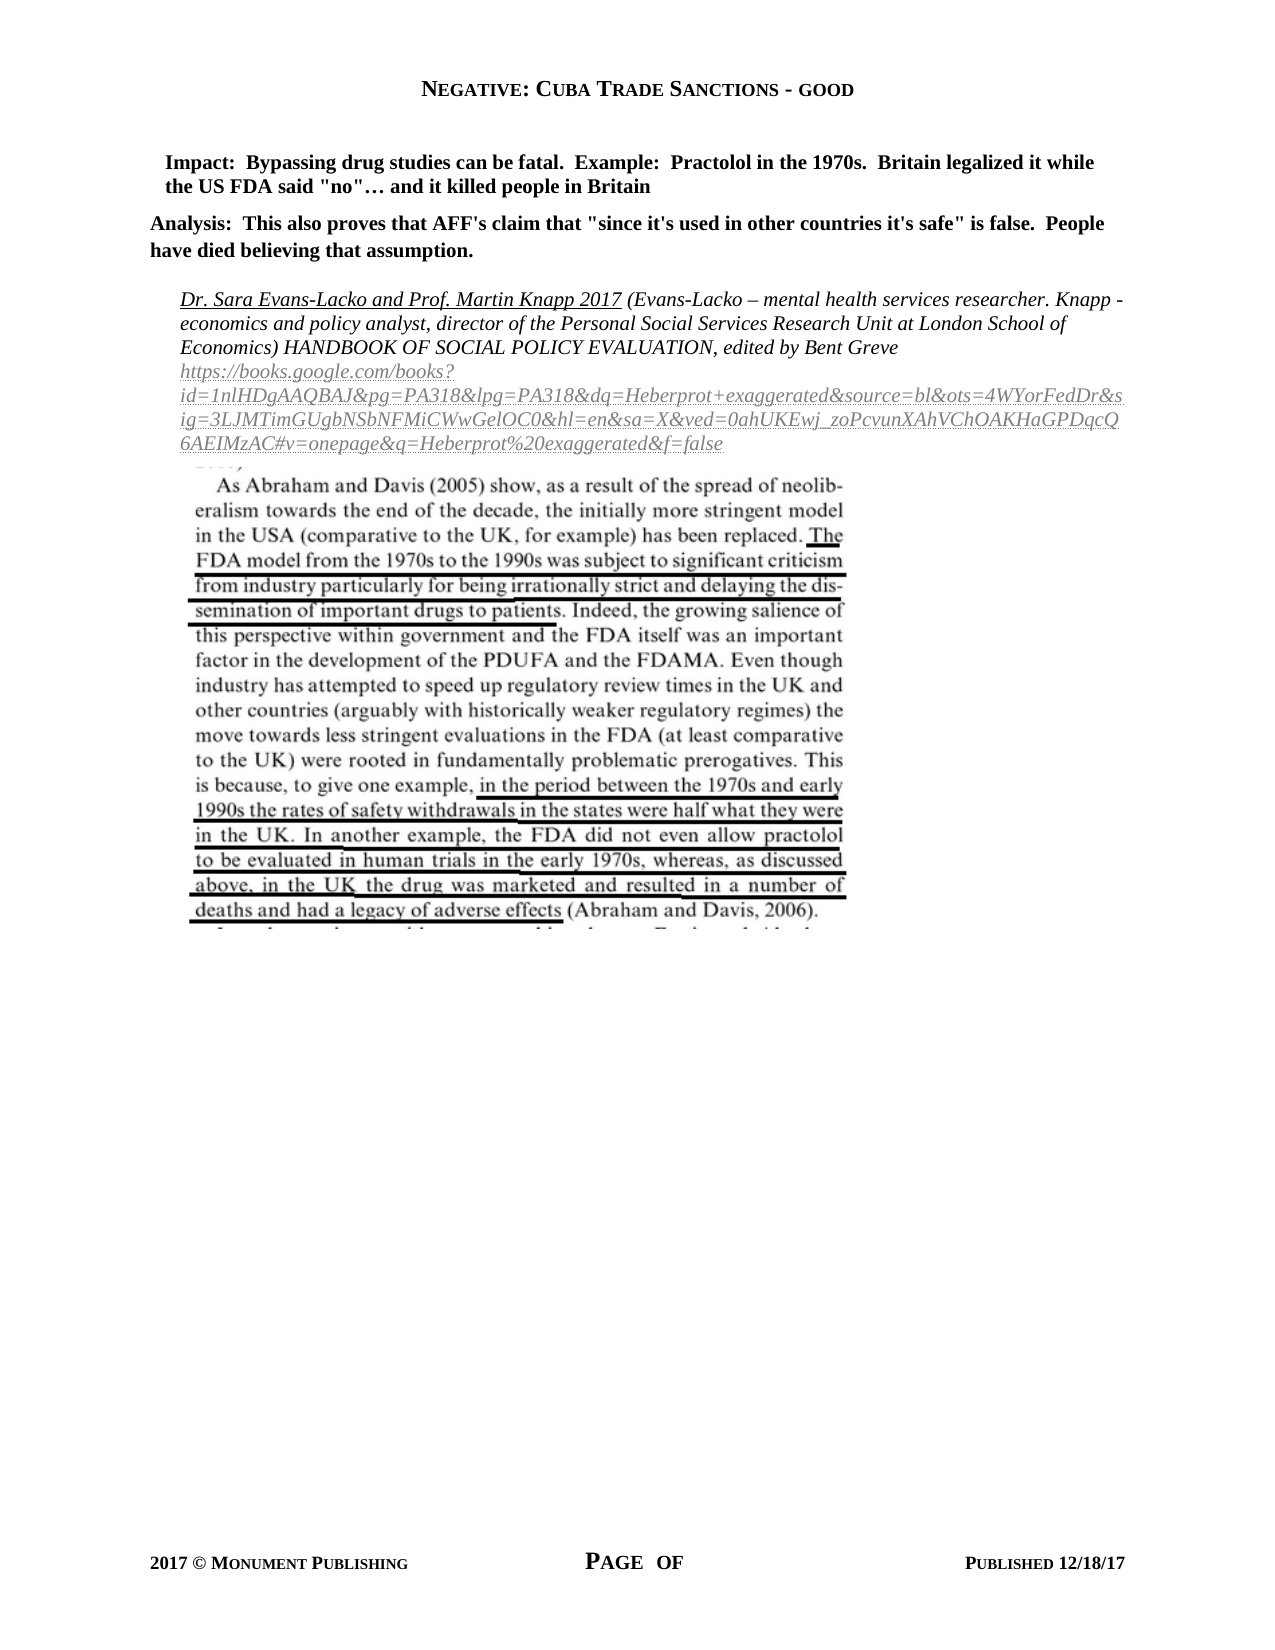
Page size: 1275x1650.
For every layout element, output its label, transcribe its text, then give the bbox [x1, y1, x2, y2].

picture [180, 467, 864, 929]
text Impact: Bypassing drug studies can be fatal. Example: Practolol in the 1970s. Britain legalized it while the US FDA said "no"… and it killed people in Britain [165, 150, 1125, 198]
text Dr. Sara Evans-Lacko and Prof. Martin Knapp 2017 (Evans-Lacko – mental health services researcher. Knapp - economics and policy analyst, director of the Personal Social Services Research Unit at London School of Economics) HANDBOOK OF SOCIAL POLICY EVALUATION, edited by Bent Greve https://books.google.com/books?id=1nlHDgAAQBAJ&pg=PA318&lpg=PA318&dq=Heberprot+exaggerated&source=bl&ots=4WYorFedDr&sig=3LJMTimGUgbNSbNFMiCWwGelOC0&hl=en&sa=X&ved=0ahUKEwj_zoPcvunXAhVChOAKHaGPDqcQ6AEIMzAC#v=onepage&q=Heberprot%20exaggerated&f=false [180, 287, 1125, 455]
text Analysis: This also proves that AFF's claim that "since it's used in other countries it's safe" is false. People have died believing that assumption. [150, 211, 1125, 262]
